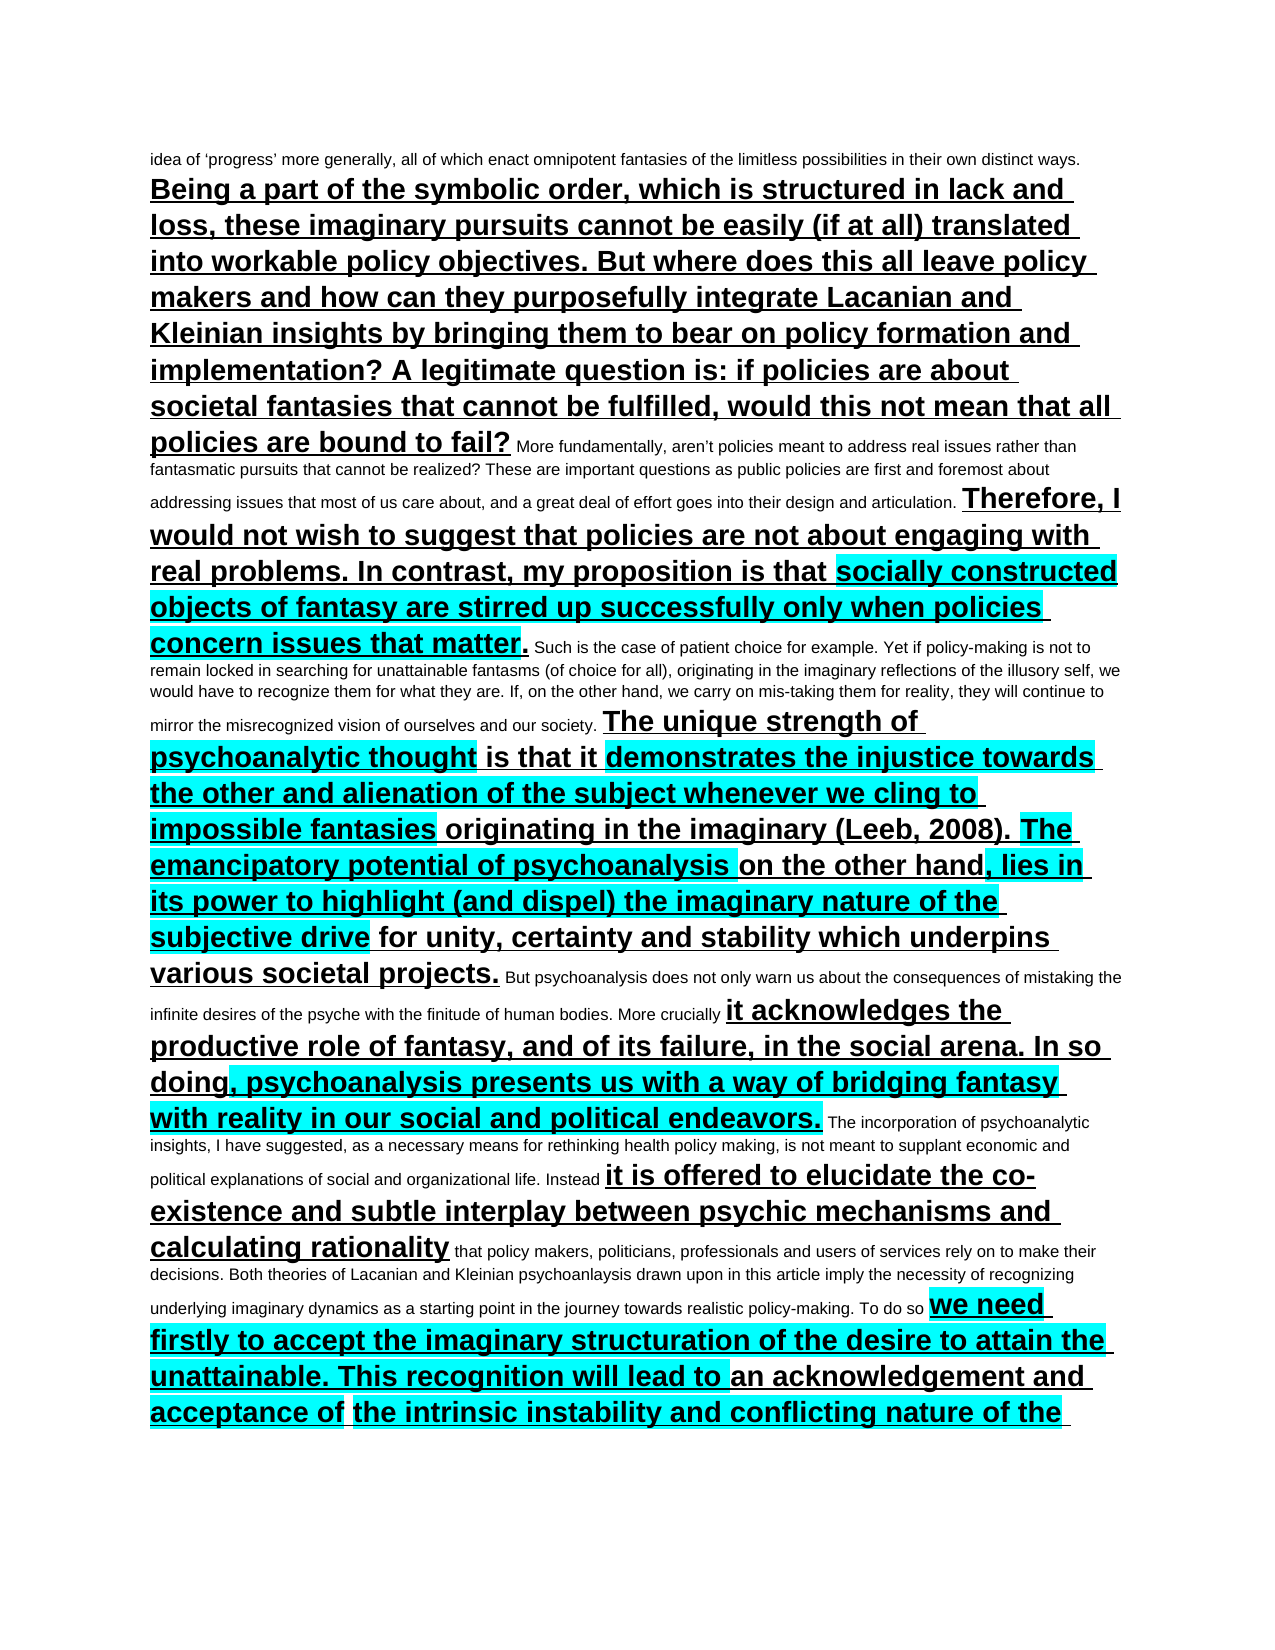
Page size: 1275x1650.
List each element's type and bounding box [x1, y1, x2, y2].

text [150, 150, 1125, 1429]
